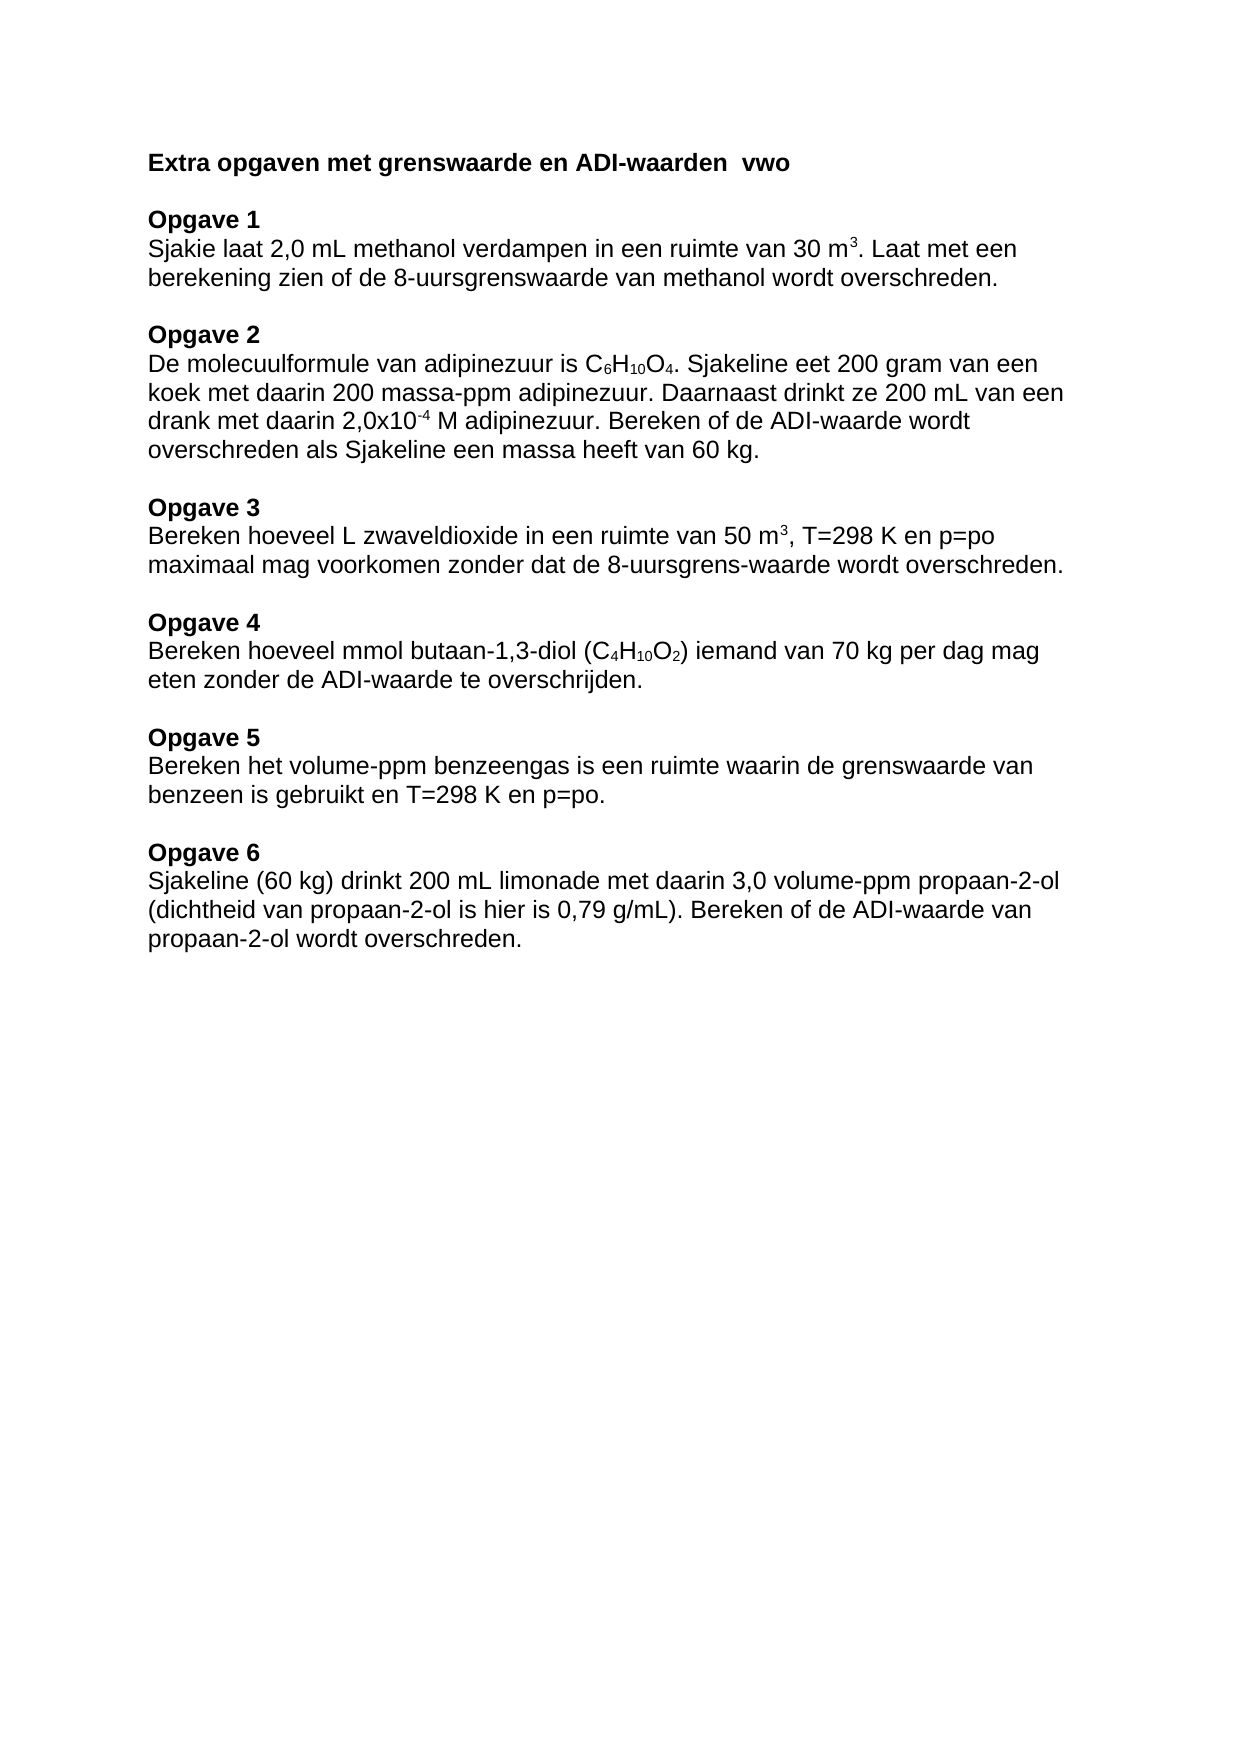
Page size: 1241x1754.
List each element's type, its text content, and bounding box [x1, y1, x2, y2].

text Opgave 4 [148, 608, 1093, 636]
text Extra opgaven met grenswaarde en ADI-waarden vwo [148, 148, 1093, 176]
text Opgave 1 [148, 205, 1093, 234]
text Sjakie laat 2,0 mL methanol verdampen in een ruimte van . Laat met een berekening zien of de 8-uursgrenswaarde van methanol wordt overschreden. [148, 234, 1093, 291]
text Bereken hoeveel L zwaveldioxide in een ruimte van , T=298 K en p=po maximaal mag voorkomen zonder dat de 8-uursgrens-waarde wordt overschreden. [148, 521, 1093, 579]
text Opgave 3 [148, 493, 1093, 521]
text Opgave 6 [148, 838, 1093, 866]
text Opgave 2 [148, 320, 1093, 349]
text Bereken hoeveel mmol butaan-1,3-diol (C4H10O2) iemand van per dag mag eten zonder de ADI-waarde te overschrijden. [148, 636, 1093, 694]
text Opgave 5 [148, 723, 1093, 751]
text De molecuulformule van adipinezuur is C6H10O4. Sjakeline eet van een koek met daarin 200 massa-ppm adipinezuur. Daarnaast drinkt ze 200 mL van een drank met daarin 2,0x10-4 M adipinezuur. Bereken of de ADI-waarde wordt overschreden als Sjakeline een massa heeft van . [148, 349, 1093, 464]
text Bereken het volume-ppm benzeengas is een ruimte waarin de grenswaarde van benzeen is gebruikt en T=298 K en p=po. [148, 751, 1093, 809]
text Sjakeline () drinkt 200 mL limonade met daarin 3,0 volume-ppm propaan-2-ol (dichtheid van propaan-2-ol is hier is 0,79 g/mL). Bereken of de ADI-waarde van propaan-2-ol wordt overschreden. [148, 866, 1093, 953]
